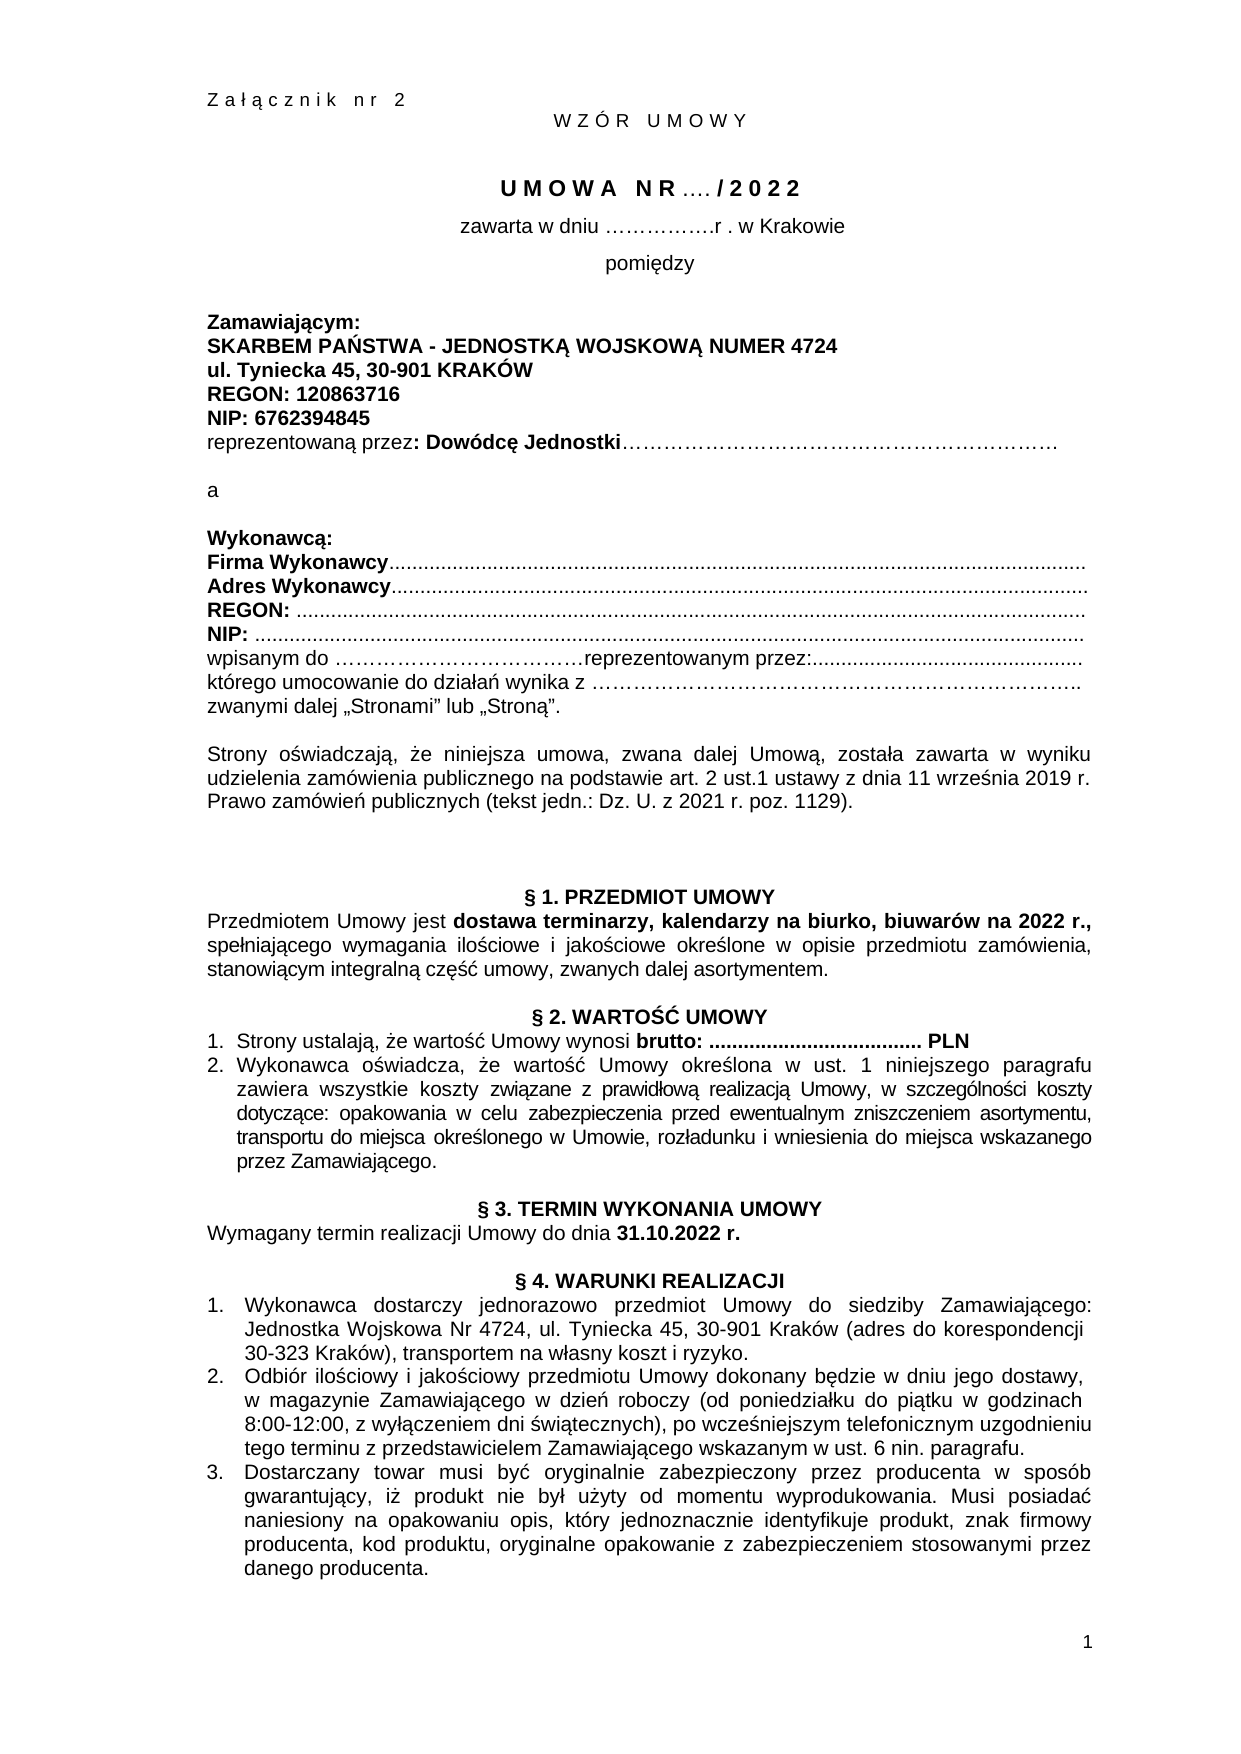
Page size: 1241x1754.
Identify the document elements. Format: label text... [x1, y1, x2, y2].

text WZÓR UMOWY [207, 110, 1092, 132]
list Odbiór ilościowy i jakościowy przedmiotu Umowy dokonany będzie w dniu jego dostawy, w magazynie Zamawiającego w dzień roboczy (od poniedziałku do piątku w godzinach 8:00-12:00, z wyłączeniem dni świątecznych), po wcześniejszym telefonicznym uzgodnieniu tego terminu z przedstawicielem Zamawiającego wskazanym w ust. 6 nin. paragrafu. [207, 1364, 1092, 1460]
text Firma Wykonawcy......................................................................................................................... [207, 550, 1092, 574]
text którego umocowanie do działań wynika z …………………………………………………………….. [207, 669, 1092, 693]
text NIP: ................................................................................................................................................ [207, 622, 1092, 646]
text Załącznik nr 2 [207, 89, 1092, 110]
list Wykonawca oświadcza, że wartość Umowy określona w ust. 1 niniejszego paragrafu zawiera wszystkie koszty związane z prawidłową realizacją Umowy, w szczególności koszty dotyczące: opakowania w celu zabezpieczenia przed ewentualnym zniszczeniem asortymentu, transportu do miejsca określonego w Umowie, rozładunku i wniesienia do miejsca wskazanego przez Zamawiającego. [207, 1053, 1092, 1173]
list Dostarczany towar musi być oryginalnie zabezpieczony przez producenta w sposób gwarantujący, iż produkt nie był użyty od momentu wyprodukowania. Musi posiadać naniesiony na opakowaniu opis, który jednoznacznie identyfikuje produkt, znak firmowy producenta, kod produktu, oryginalne opakowanie z zabezpieczeniem stosowanymi przez danego producenta. [206, 1460, 1092, 1580]
text REGON: 120863716 [207, 382, 1092, 406]
text Wykonawcą: [207, 526, 1092, 550]
text Przedmiotem Umowy jest dostawa terminarzy, kalendarzy na biurko, biuwarów na 2022 r., spełniającego wymagania ilościowe i jakościowe określone w opisie przedmiotu zamówienia, stanowiącym integralną część umowy, zwanych dalej asortymentem. [207, 909, 1092, 981]
text SKARBEM PAŃSTWA - JEDNOSTKĄ WOJSKOWĄ NUMER 4724 [207, 334, 1092, 358]
text Zamawiającym: [207, 310, 1092, 334]
text UMOWA NR…. /2022 [207, 175, 1092, 201]
text a [207, 478, 1092, 502]
text zawarta w dniu …………….r . w Krakowie [207, 214, 1092, 238]
text Strony oświadczają, że niniejsza umowa, zwana dalej Umową, została zawarta w wyniku udzielenia zamówienia publicznego na podstawie art. 2 ust.1 ustawy z dnia 11 września 2019 r. Prawo zamówień publicznych (tekst jedn.: Dz. U. z 2021 r. poz. 1129). [207, 741, 1092, 813]
text § 1. PRZEDMIOT UMOWY [207, 885, 1092, 909]
text ul. Tyniecka 45, 30-901 KRAKÓW [207, 358, 1092, 382]
text REGON: ......................................................................................................................................... [207, 598, 1092, 622]
text reprezentowaną przez: Dowódcę Jednostki……………………………………………………… [207, 430, 1092, 454]
text pomiędzy [207, 250, 1092, 274]
text § 2. WARTOŚĆ UMOWY [207, 1005, 1092, 1029]
text NIP: 6762394845 [207, 406, 1092, 430]
text Adres Wykonawcy......................................................................................................................... [207, 574, 1092, 598]
text § 4. WARUNKI REALIZACJI [207, 1268, 1092, 1292]
list Wykonawca dostarczy jednorazowo przedmiot Umowy do siedziby Zamawiającego: Jednostka Wojskowa Nr 4724, ul. Tyniecka 45, 30-901 Kraków (adres do korespondencji 30-323 Kraków), transportem na własny koszt i ryzyko. [207, 1292, 1092, 1364]
list Strony ustalają, że wartość Umowy wynosi brutto: ..................................... PLN [207, 1029, 1092, 1053]
text Wymagany termin realizacji Umowy do dnia 31.10.2022 r. [207, 1221, 1092, 1244]
text wpisanym do ………………………………reprezentowanym przez:............................................... [207, 646, 1092, 669]
text zwanymi dalej „Stronami” lub „Stroną”. [207, 693, 1092, 717]
text § 3. TERMIN WYKONANIA UMOWY [207, 1197, 1092, 1221]
